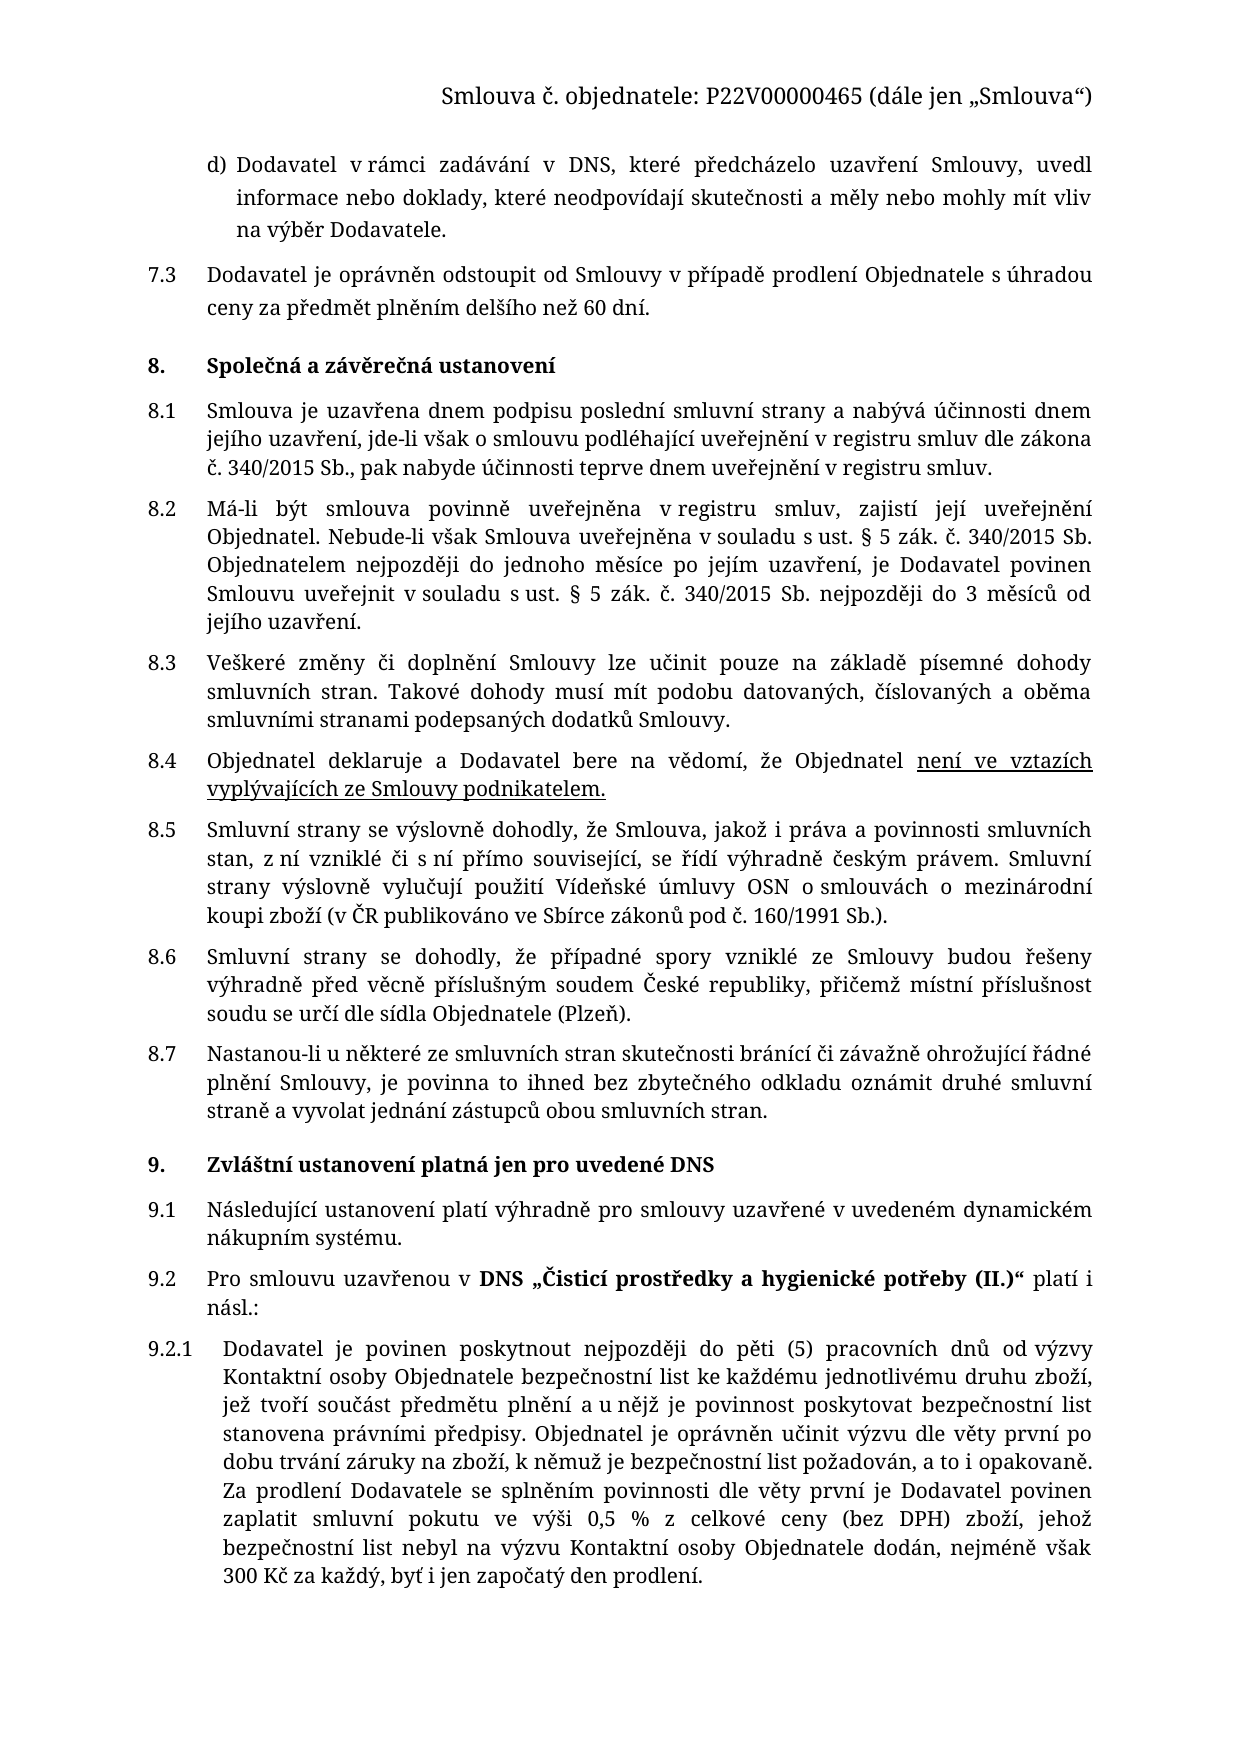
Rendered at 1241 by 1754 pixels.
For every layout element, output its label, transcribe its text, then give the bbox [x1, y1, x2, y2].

list Objednatel deklaruje a Dodavatel bere na vědomí, že Objednatel není ve vztazích vyplývajících ze Smlouvy podnikatelem. [148, 746, 1093, 803]
list Dodavatel v rámci zadávání v DNS, které předcházelo uzavření Smlouvy, uvedl informace nebo doklady, které neodpovídají skutečnosti a měly nebo mohly mít vliv na výběr Dodavatele. [207, 150, 1093, 244]
list Následující ustanovení platí výhradně pro smlouvy uzavřené v uvedeném dynamickém nákupním systému. [148, 1195, 1093, 1252]
list Má-li být smlouva povinně uveřejněna v registru smluv, zajistí její uveřejnění Objednatel. Nebude-li však Smlouva uveřejněna v souladu s ust. § 5 zák. č. 340/2015 Sb. Objednatelem nejpozději do jednoho měsíce po jejím uzavření, je Dodavatel povinen Smlouvu uveřejnit v souladu s ust. § 5 zák. č. 340/2015 Sb. nejpozději do 3 měsíců od jejího uzavření. [148, 494, 1093, 636]
list Dodavatel je povinen poskytnout nejpozději do pěti (5) pracovních dnů od výzvy Kontaktní osoby Objednatele bezpečnostní list ke každému jednotlivému druhu zboží, jež tvoří součást předmětu plnění a u nějž je povinnost poskytovat bezpečnostní list stanovena právními předpisy. Objednatel je oprávněn učinit výzvu dle věty první po dobu trvání záruky na zboží, k němuž je bezpečnostní list požadován, a to i opakovaně. Za prodlení Dodavatele se splněním povinnosti dle věty první je Dodavatel povinen zaplatit smluvní pokutu ve výši 0,5 % z celkové ceny (bez DPH) zboží, jehož bezpečnostní list nebyl na výzvu Kontaktní osoby Objednatele dodán, nejméně však 300 Kč za každý, byť i jen započatý den prodlení. [148, 1334, 1093, 1590]
list Nastanou-li u některé ze smluvních stran skutečnosti bránící či závažně ohrožující řádné plnění Smlouvy, je povinna to ihned bez zbytečného odkladu oznámit druhé smluvní straně a vyvolat jednání zástupců obou smluvních stran. [148, 1039, 1093, 1125]
list Veškeré změny či doplnění Smlouvy lze učinit pouze na základě písemné dohody smluvních stran. Takové dohody musí mít podobu datovaných, číslovaných a oběma smluvními stranami podepsaných dodatků Smlouvy. [148, 648, 1093, 734]
list Smluvní strany se dohodly, že případné spory vzniklé ze Smlouvy budou řešeny výhradně před věcně příslušným soudem České republiky, přičemž místní příslušnost soudu se určí dle sídla Objednatele (Plzeň). [148, 942, 1093, 1027]
list Smluvní strany se výslovně dohodly, že Smlouva, jakož i práva a povinnosti smluvních stan, z ní vzniklé či s ní přímo související, se řídí výhradně českým právem. Smluvní strany výslovně vylučují použití Vídeňské úmluvy OSN o smlouvách o mezinárodní koupi zboží (v ČR publikováno ve Sbírce zákonů pod č. 160/1991 Sb.). [148, 816, 1093, 929]
list Dodavatel je oprávněn odstoupit od Smlouvy v případě prodlení Objednatele s úhradou ceny za předmět plněním delšího než 60 dní. [148, 261, 1093, 322]
list Společná a závěrečná ustanovení [148, 351, 1093, 379]
list Smlouva je uzavřena dnem podpisu poslední smluvní strany a nabývá účinnosti dnem jejího uzavření, jde-li však o smlouvu podléhající uveřejnění v registru smluv dle zákona č. 340/2015 Sb., pak nabyde účinnosti teprve dnem uveřejnění v registru smluv. [148, 396, 1093, 481]
list Pro smlouvu uzavřenou v DNS „Čisticí prostředky a hygienické potřeby (II.)“ platí i násl.: [148, 1264, 1093, 1321]
list Zvláštní ustanovení platná jen pro uvedené DNS [148, 1150, 1093, 1178]
